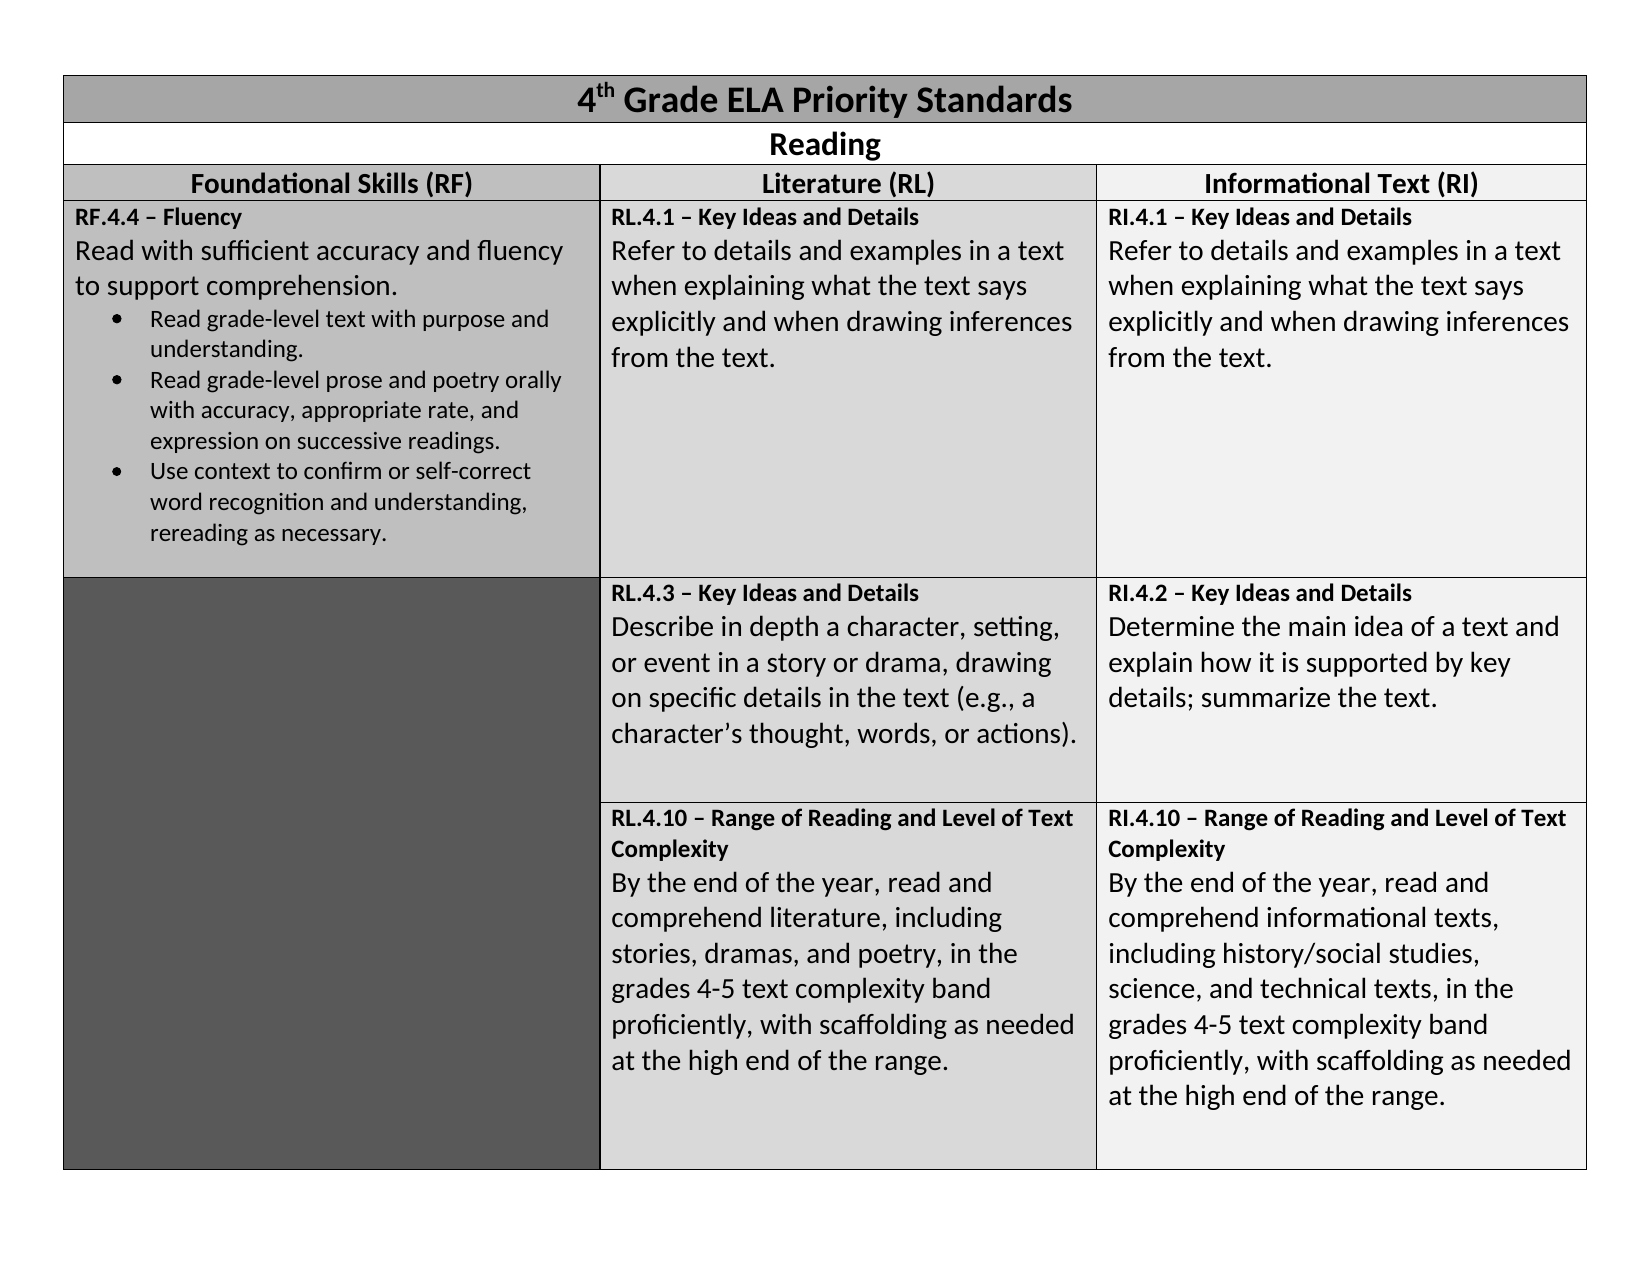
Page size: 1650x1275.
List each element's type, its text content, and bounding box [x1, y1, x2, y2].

table_cell [64, 578, 599, 1169]
table_cell RI.4.10 – Range of Reading and Level of Text Complexity By the end of the year, read and comprehend informational texts, including history/social studies, science, and technical texts, in the grades 4-5 text complexity band proficiently, with scaffolding as needed at the high end of the range. [1097, 803, 1586, 1169]
table_cell Reading [64, 123, 1586, 164]
table_cell Foundational Skills (RF) [64, 165, 599, 200]
table_cell RL.4.1 – Key Ideas and Details Refer to details and examples in a text when explaining what the text says explicitly and when drawing inferences from the text. [601, 201, 1096, 577]
table_cell RF.4.4 – Fluency Read with sufficient accuracy and fluency to support comprehension. Read grade-level text with purpose and understanding. Read grade-level prose and poetry orally with accuracy, appropriate rate, and expression on successive readings. Use context to confirm or self-correct word recognition and understanding, rereading as necessary. [64, 201, 599, 577]
table_cell RI.4.1 – Key Ideas and Details Refer to details and examples in a text when explaining what the text says explicitly and when drawing inferences from the text. [1097, 201, 1586, 577]
table_cell RL.4.3 – Key Ideas and Details Describe in depth a character, setting, or event in a story or drama, drawing on specific details in the text (e.g., a character’s thought, words, or actions). [601, 578, 1096, 802]
table_cell Informational Text (RI) [1097, 165, 1586, 200]
table_header 4th Grade ELA Priority Standards [64, 76, 1586, 122]
table_cell Literature (RL) [601, 165, 1096, 200]
table_cell RI.4.2 – Key Ideas and Details Determine the main idea of a text and explain how it is supported by key details; summarize the text. [1097, 578, 1586, 802]
table_cell RL.4.10 – Range of Reading and Level of Text Complexity By the end of the year, read and comprehend literature, including stories, dramas, and poetry, in the grades 4-5 text complexity band proficiently, with scaffolding as needed at the high end of the range. [601, 803, 1096, 1169]
